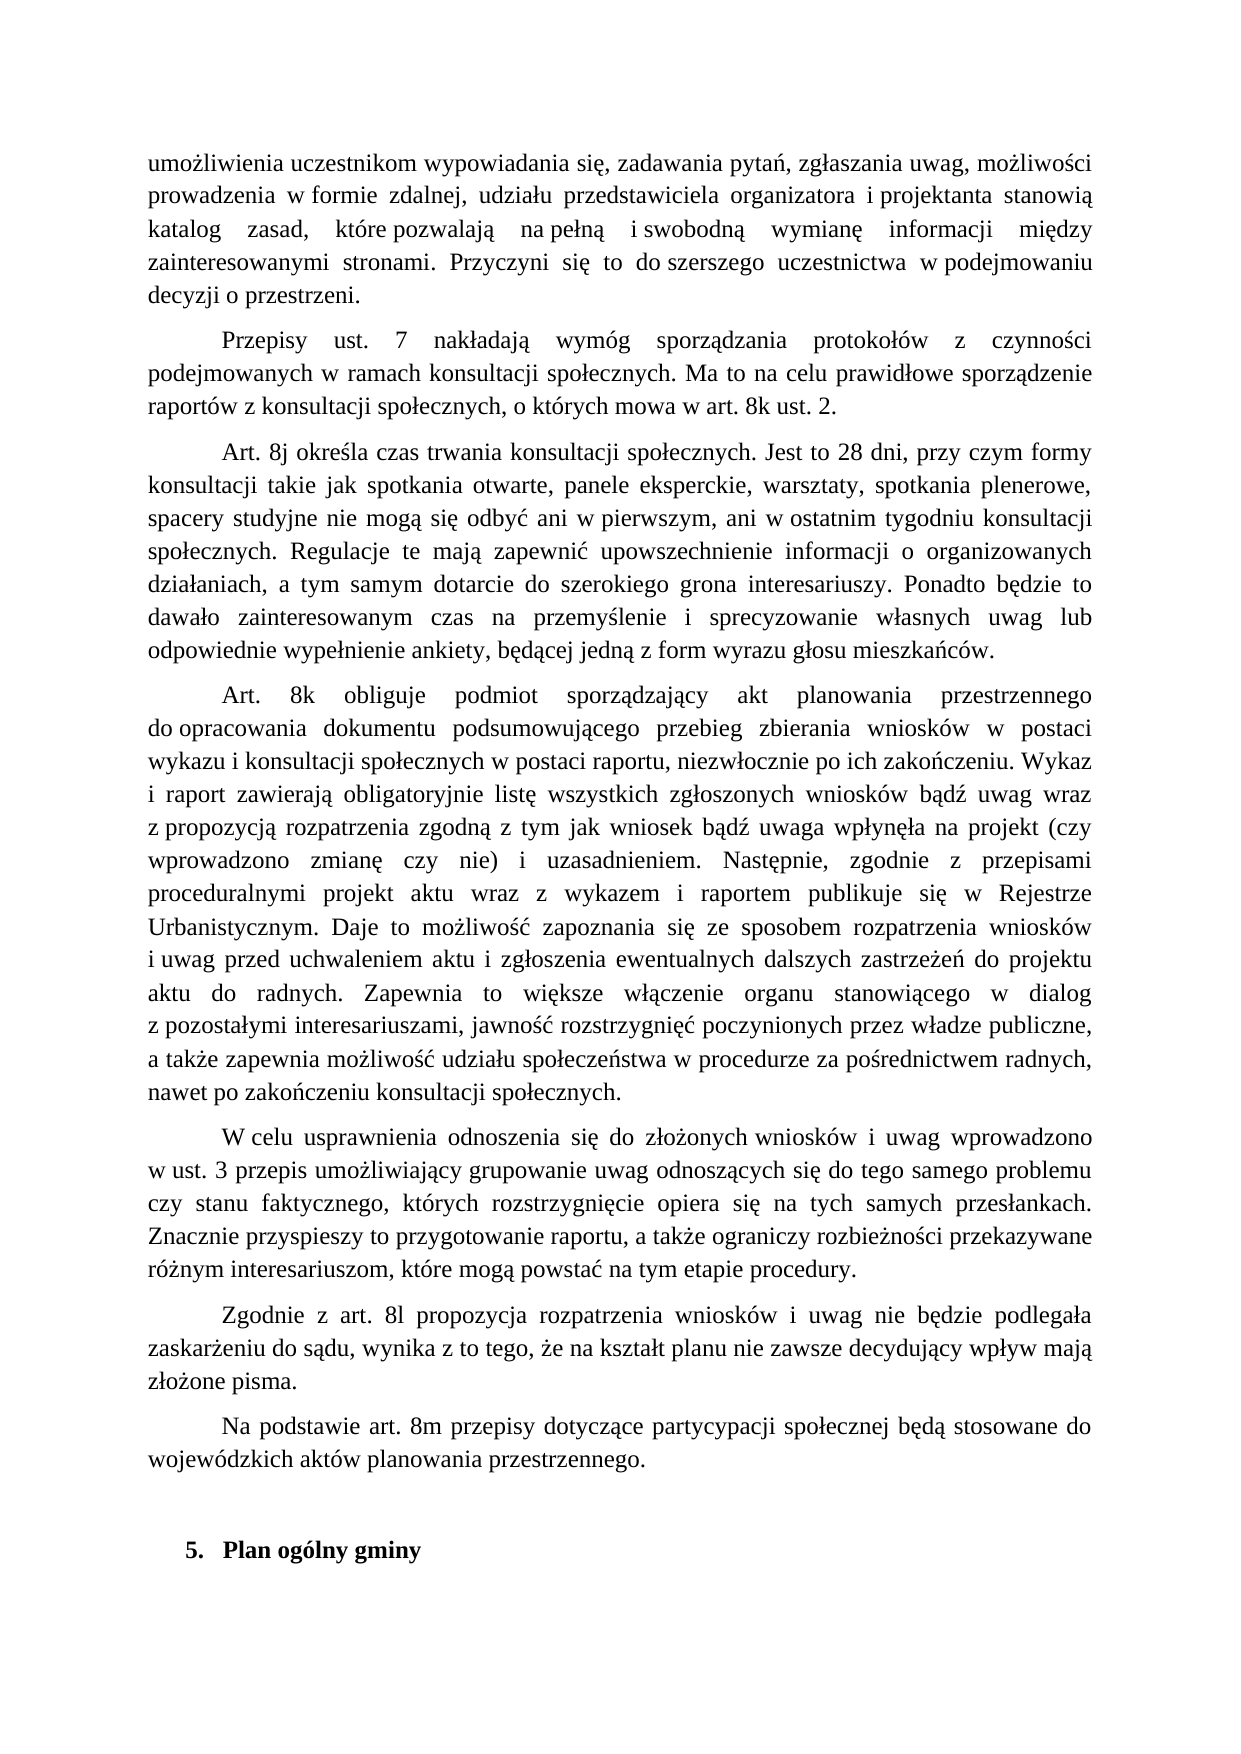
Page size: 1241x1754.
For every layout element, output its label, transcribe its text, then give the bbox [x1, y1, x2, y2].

text W celu usprawnienia odnoszenia się do złożonych wniosków i uwag wprowadzono w ust. 3 przepis umożliwiający grupowanie uwag odnoszących się do tego samego problemu czy stanu faktycznego, których rozstrzygnięcie opiera się na tych samych przesłankach. Znacznie przyspieszy to przygotowanie raportu, a także ograniczy rozbieżności przekazywane różnym interesariuszom, które mogą powstać na tym etapie procedury. [148, 1122, 1093, 1283]
text Przepisy ust. 7 nakładają wymóg sporządzania protokołów z czynności podejmowanych w ramach konsultacji społecznych. Ma to na celu prawidłowe sporządzenie raportów z konsultacji społecznych, o których mowa w art. 8k ust. 2. [148, 325, 1093, 420]
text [148, 148, 1093, 308]
text Art. 8k obliguje podmiot sporządzający akt planowania przestrzennego do opracowania dokumentu podsumowującego przebieg zbierania wniosków w postaci wykazu i konsultacji społecznych w postaci raportu, niezwłocznie po ich zakończeniu. Wykaz i raport zawierają obligatoryjnie listę wszystkich zgłoszonych wniosków bądź uwag wraz z propozycją rozpatrzenia zgodną z tym jak wniosek bądź uwaga wpłynęła na projekt (czy wprowadzono zmianę czy nie) i uzasadnieniem. Następnie, zgodnie z przepisami proceduralnymi projekt aktu wraz z wykazem i raportem publikuje się w Rejestrze Urbanistycznym. Daje to możliwość zapoznania się ze sposobem rozpatrzenia wniosków i uwag przed uchwaleniem aktu i zgłoszenia ewentualnych dalszych zastrzeżeń do projektu aktu do radnych. Zapewnia to większe włączenie organu stanowiącego w dialog z pozostałymi interesariuszami, jawność rozstrzygnięć poczynionych przez władze publiczne, a także zapewnia możliwość udziału społeczeństwa w procedurze za pośrednictwem radnych, nawet po zakończeniu konsultacji społecznych. [148, 680, 1093, 1105]
text Zgodnie z art. 8l propozycja rozpatrzenia wniosków i uwag nie będzie podlegała zaskarżeniu do sądu, wynika z to tego, że na kształt planu nie zawsze decydujący wpływ mają złożone pisma. [148, 1300, 1093, 1394]
subtitle Plan ogólny gminy [185, 1535, 1093, 1564]
text Na podstawie art. 8m przepisy dotyczące partycypacji społecznej będą stosowane do wojewódzkich aktów planowania przestrzennego. [148, 1411, 1093, 1473]
text Art. 8j określa czas trwania konsultacji społecznych. Jest to 28 dni, przy czym formy konsultacji takie jak spotkania otwarte, panele eksperckie, warsztaty, spotkania plenerowe, spacery studyjne nie mogą się odbyć ani w pierwszym, ani w ostatnim tygodniu konsultacji społecznych. Regulacje te mają zapewnić upowszechnienie informacji o organizowanych działaniach, a tym samym dotarcie do szerokiego grona interesariuszy. Ponadto będzie to dawało zainteresowanym czas na przemyślenie i sprecyzowanie własnych uwag lub odpowiednie wypełnienie ankiety, będącej jedną z form wyrazu głosu mieszkańców. [148, 437, 1093, 664]
